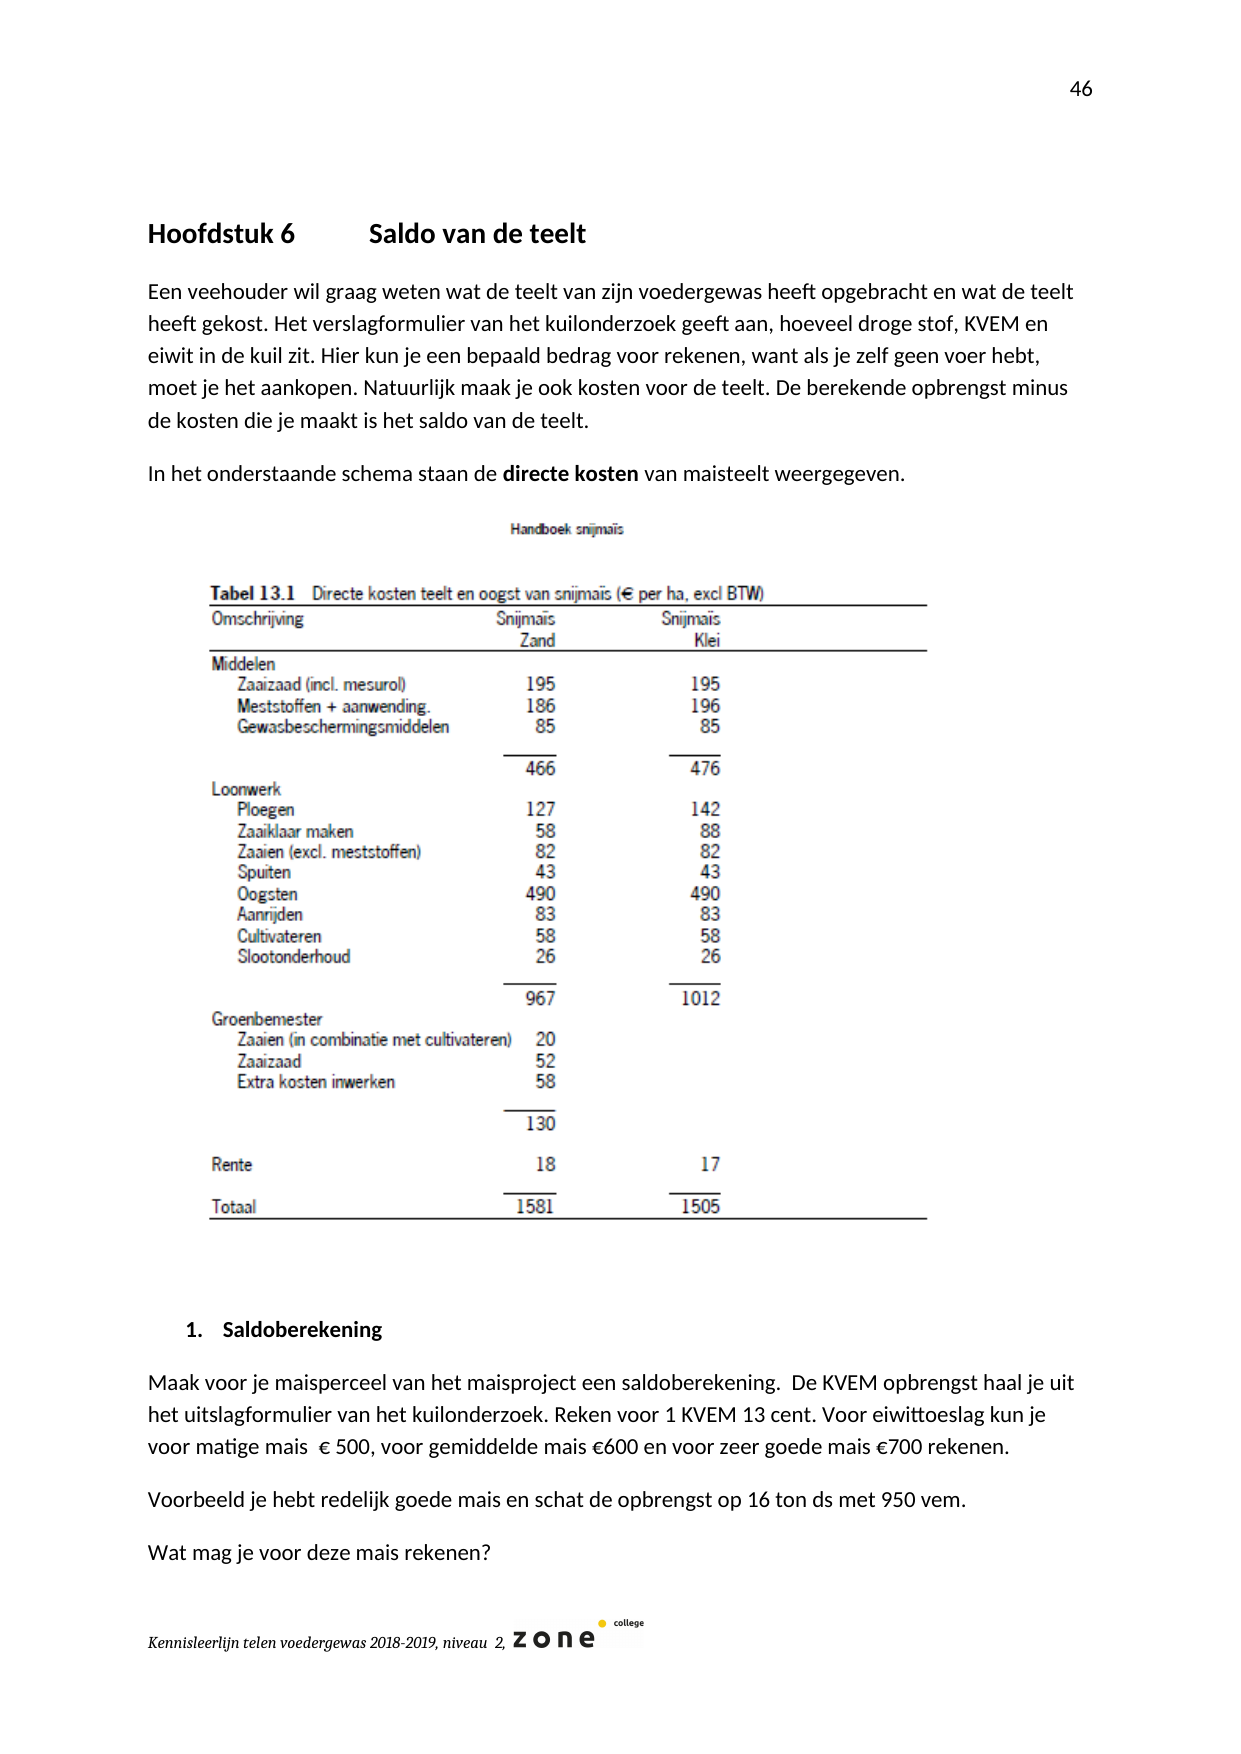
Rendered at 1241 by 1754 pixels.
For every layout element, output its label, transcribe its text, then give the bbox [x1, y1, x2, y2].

list Saldoberekening [185, 1315, 1093, 1343]
text In het onderstaande schema staan de directe kosten van maisteelt weergegeven. [148, 459, 1093, 487]
text Maak voor je maisperceel van het maisproject een saldoberekening. De KVEM opbrengst haal je uit het uitslagformulier van het kuilonderzoek. Reken voor 1 KVEM 13 cent. Voor eiwittoeslag kun je voor matige mais € 500, voor gemiddelde mais €600 en voor zeer goede mais €700 rekenen. [148, 1368, 1093, 1460]
picture [147, 511, 954, 1237]
text Voorbeeld je hebt redelijk goede mais en schat de opbrengst op 16 ton ds met 950 vem. [148, 1485, 1093, 1513]
picture [513, 1619, 644, 1648]
text Een veehouder wil graag weten wat de teelt van zijn voedergewas heeft opgebracht en wat de teelt heeft gekost. Het verslagformulier van het kuilonderzoek geeft aan, hoeveel droge stof, KVEM en eiwit in de kuil zit. Hier kun je een bepaald bedrag voor rekenen, want als je zelf geen voer hebt, moet je het aankopen. Natuurlijk maak je ook kosten voor de teelt. De berekende opbrengst minus de kosten die je maakt is het saldo van de teelt. [148, 277, 1093, 434]
text Hoofdstuk 6 Saldo van de teelt [148, 215, 1093, 251]
text Wat mag je voor deze mais rekenen? [148, 1538, 1093, 1566]
